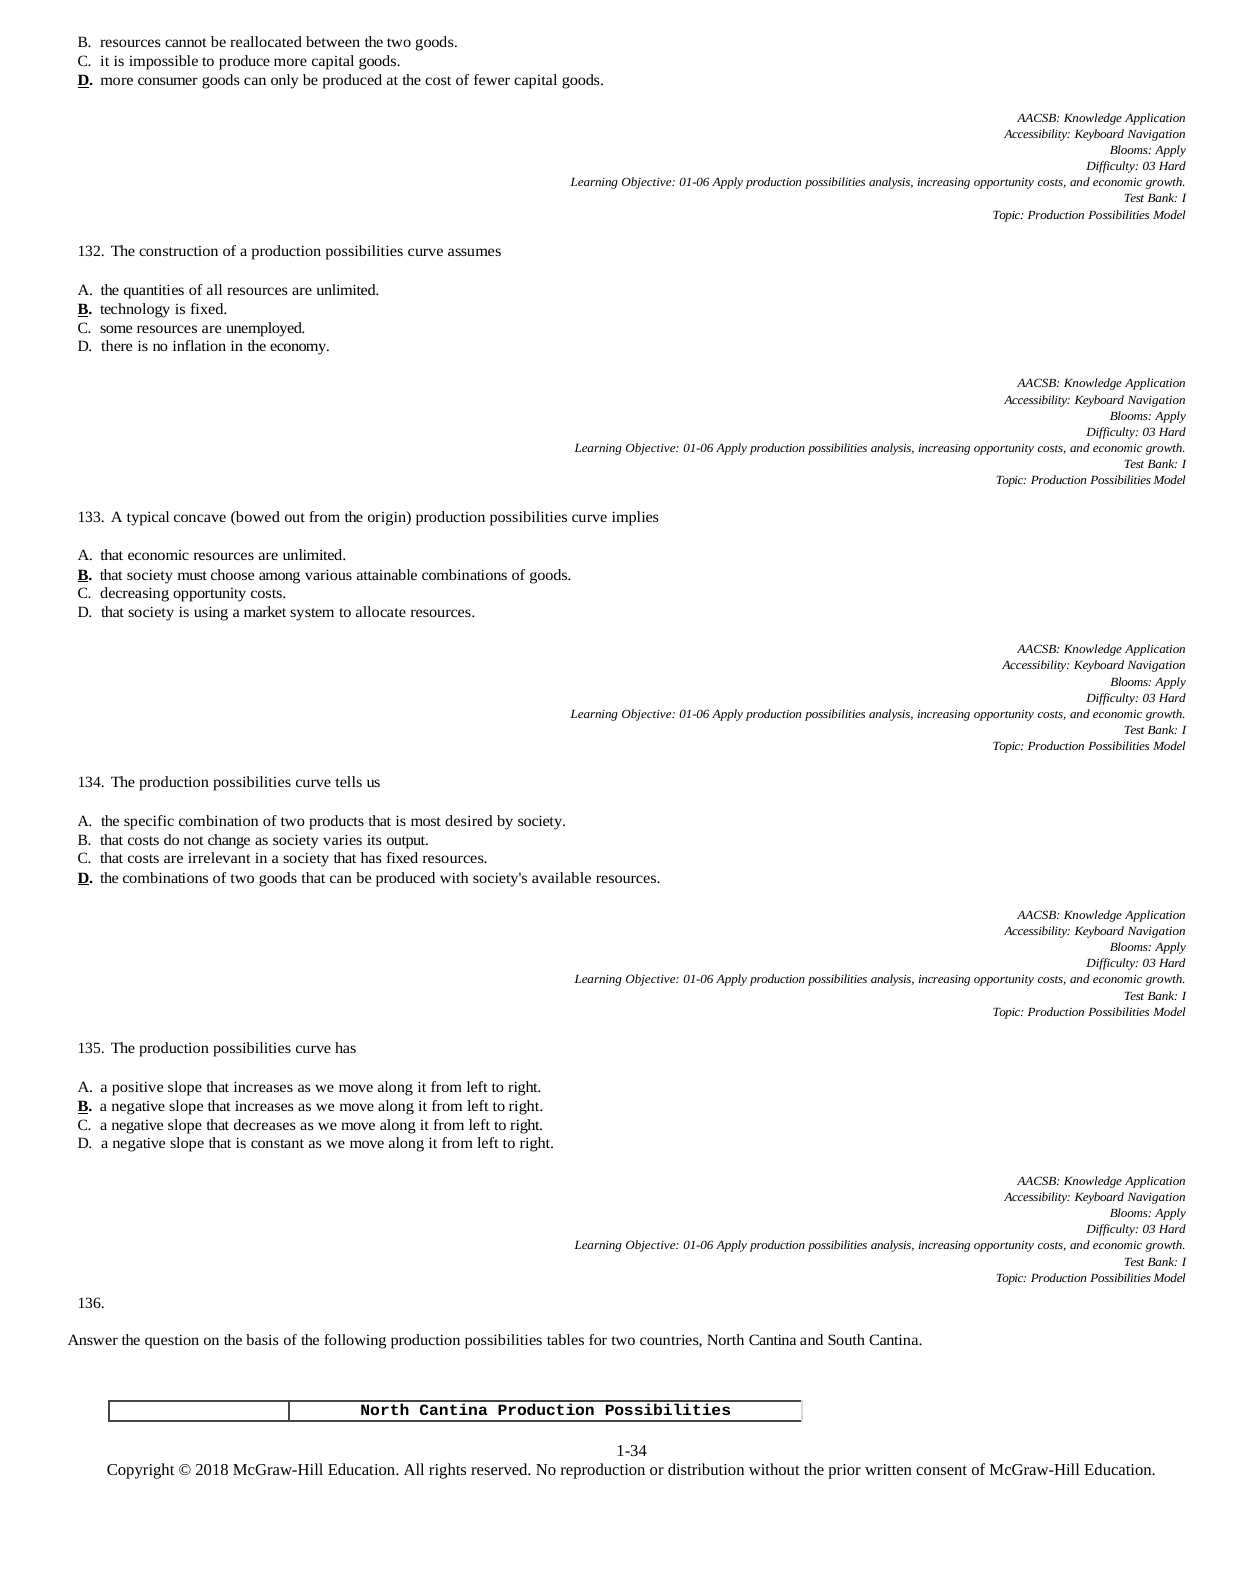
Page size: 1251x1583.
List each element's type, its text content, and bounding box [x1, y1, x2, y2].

list a negative slope that decreases as we move along it from left to right. [77, 1116, 1196, 1133]
text AACSB: Knowledge Application Accessibility: Keyboard Navigation [999, 1173, 1186, 1204]
list The production possibilities curve tells us [77, 773, 1196, 791]
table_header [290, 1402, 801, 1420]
text Test Bank: I Topic: Production Possibilities Model [989, 191, 1186, 222]
text B. technology is fixed. [77, 300, 1196, 318]
text A. that economic resources are unlimited. [77, 546, 1196, 564]
list decreasing opportunity costs. [77, 584, 1196, 602]
list A typical concave (bowed out from the origin) production possibilities curve implies [77, 507, 1196, 525]
text Blooms: Apply Difficulty: 03 Hard [1084, 408, 1186, 439]
text A. the quantities of all resources are unlimited. [77, 281, 1196, 298]
text AACSB: Knowledge Application Accessibility: Keyboard Navigation [999, 376, 1186, 407]
text Learning Objective: 01-06 Apply production possibilities analysis, increasing opportunity costs, and economic growth. [67, 441, 1186, 455]
text Test Bank: I Topic: Production Possibilities Model [989, 1254, 1186, 1285]
text Test Bank: I Topic: Production Possibilities Model [989, 988, 1186, 1019]
text Blooms: Apply Difficulty: 03 Hard [1084, 143, 1186, 173]
list it is impossible to produce more capital goods. [77, 52, 1196, 70]
list The construction of a production possibilities curve assumes [77, 242, 1196, 260]
list The production possibilities curve has [77, 1039, 1196, 1057]
list there is no inflation in the economy. [77, 337, 1196, 355]
text Learning Objective: 01-06 Apply production possibilities analysis, increasing opportunity costs, and economic growth. [67, 972, 1186, 987]
text Answer the question on the basis of the following production possibilities tables for two countries, North Cantina and South Cantina. [67, 1331, 1196, 1349]
text D. the combinations of two goods that can be produced with society's available resources. [77, 868, 1196, 886]
list that costs do not change as society varies its output. [77, 831, 1196, 848]
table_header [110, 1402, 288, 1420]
text D. more consumer goods can only be produced at the cost of fewer capital goods. [77, 71, 1196, 89]
text Blooms: Apply Difficulty: 03 Hard [1084, 940, 1186, 971]
text AACSB: Knowledge Application Accessibility: Keyboard Navigation [999, 908, 1186, 938]
text Test Bank: I Topic: Production Possibilities Model [989, 457, 1186, 487]
text 136. [77, 1293, 1196, 1311]
list some resources are unemployed. [77, 318, 1196, 336]
text Blooms: Apply Difficulty: 03 Hard [1084, 1206, 1186, 1236]
list that costs are irrelevant in a society that has fixed resources. [77, 849, 1196, 867]
list the specific combination of two products that is most desired by society. [77, 812, 1196, 830]
text Learning Objective: 01-06 Apply production possibilities analysis, increasing opportunity costs, and economic growth. [67, 1238, 1186, 1252]
text Learning Objective: 01-06 Apply production possibilities analysis, increasing opportunity costs, and economic growth. [67, 175, 1186, 189]
list a negative slope that is constant as we move along it from left to right. [77, 1134, 1196, 1152]
list that society is using a market system to allocate resources. [77, 603, 1196, 621]
text Learning Objective: 01-06 Apply production possibilities analysis, increasing opportunity costs, and economic growth. [67, 707, 1186, 721]
text A. a positive slope that increases as we move along it from left to right. [77, 1078, 1196, 1096]
list resources cannot be reallocated between the two goods. [77, 33, 1196, 51]
text AACSB: Knowledge Application Accessibility: Keyboard Navigation [999, 111, 1186, 141]
text AACSB: Knowledge Application Accessibility: Keyboard Navigation [999, 642, 1186, 672]
text B. that society must choose among various attainable combinations of goods. [77, 566, 1196, 583]
text B. a negative slope that increases as we move along it from left to right. [77, 1097, 1196, 1115]
text Test Bank: I Topic: Production Possibilities Model [989, 723, 1186, 753]
text Blooms: Apply Difficulty: 03 Hard [1084, 674, 1186, 705]
